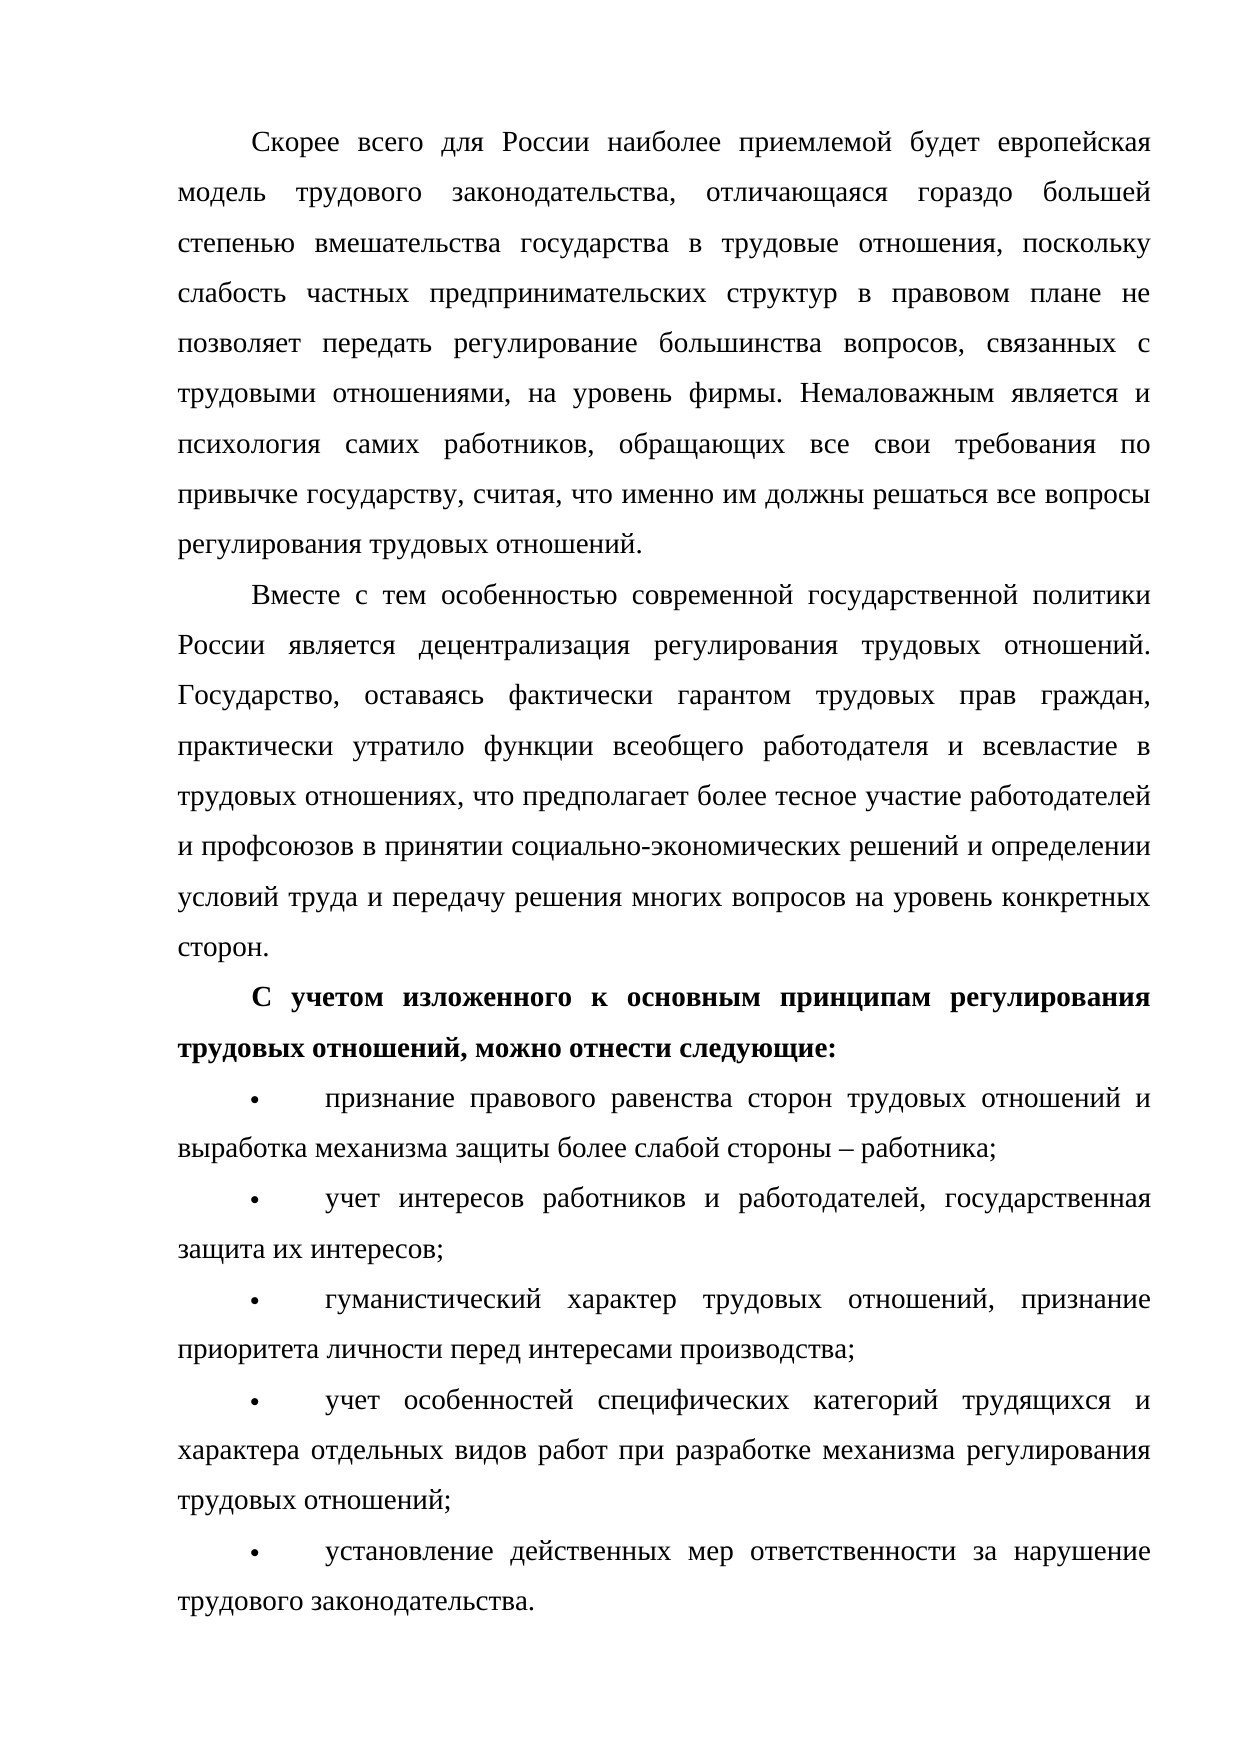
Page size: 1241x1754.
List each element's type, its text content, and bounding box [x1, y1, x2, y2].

text Скорее всего для России наиболее приемлемой будет европейская модель трудового законодательства, отличающаяся гораздо большей степенью вмешательства государства в трудовые отношения, поскольку слабость частных предпринимательских структур в правовом плане не позволяет передать регулирование большинства вопросов, связанных с трудовыми отношениями, на уровень фирмы. Немаловажным является и психология самих работников, обращающих все свои требования по привычке государству, считая, что именно им должны решаться все вопросы регулирования трудовых отношений. [177, 124, 1152, 560]
list установление действенных мер ответственности за нарушение трудового законодательства. [177, 1533, 1152, 1617]
text Вместе с тем особенностью современной государственной политики России является децентрализация регулирования трудовых отношений. Государство, оставаясь фактически гарантом трудовых прав граждан, практически утратило функции всеобщего работодателя и всевластие в трудовых отношениях, что предполагает более тесное участие работодателей и профсоюзов в принятии социально-экономических решений и определении условий труда и передачу решения многих вопросов на уровень конкретных сторон. [177, 577, 1152, 963]
list гуманистический характер трудовых отношений, признание приоритета личности перед интересами производства; [177, 1281, 1152, 1365]
text С учетом изложенного к основным принципам регулирования трудовых отношений, можно отнести следующие: [177, 979, 1152, 1063]
list признание правового равенства сторон трудовых отношений и выработка механизма защиты более слабой стороны – работника; [177, 1080, 1152, 1164]
list учет особенностей специфических категорий трудящихся и характера отдельных видов работ при разработке механизма регулирования трудовых отношений; [177, 1382, 1152, 1516]
list учет интересов работников и работодателей, государственная защита их интересов; [177, 1181, 1152, 1264]
